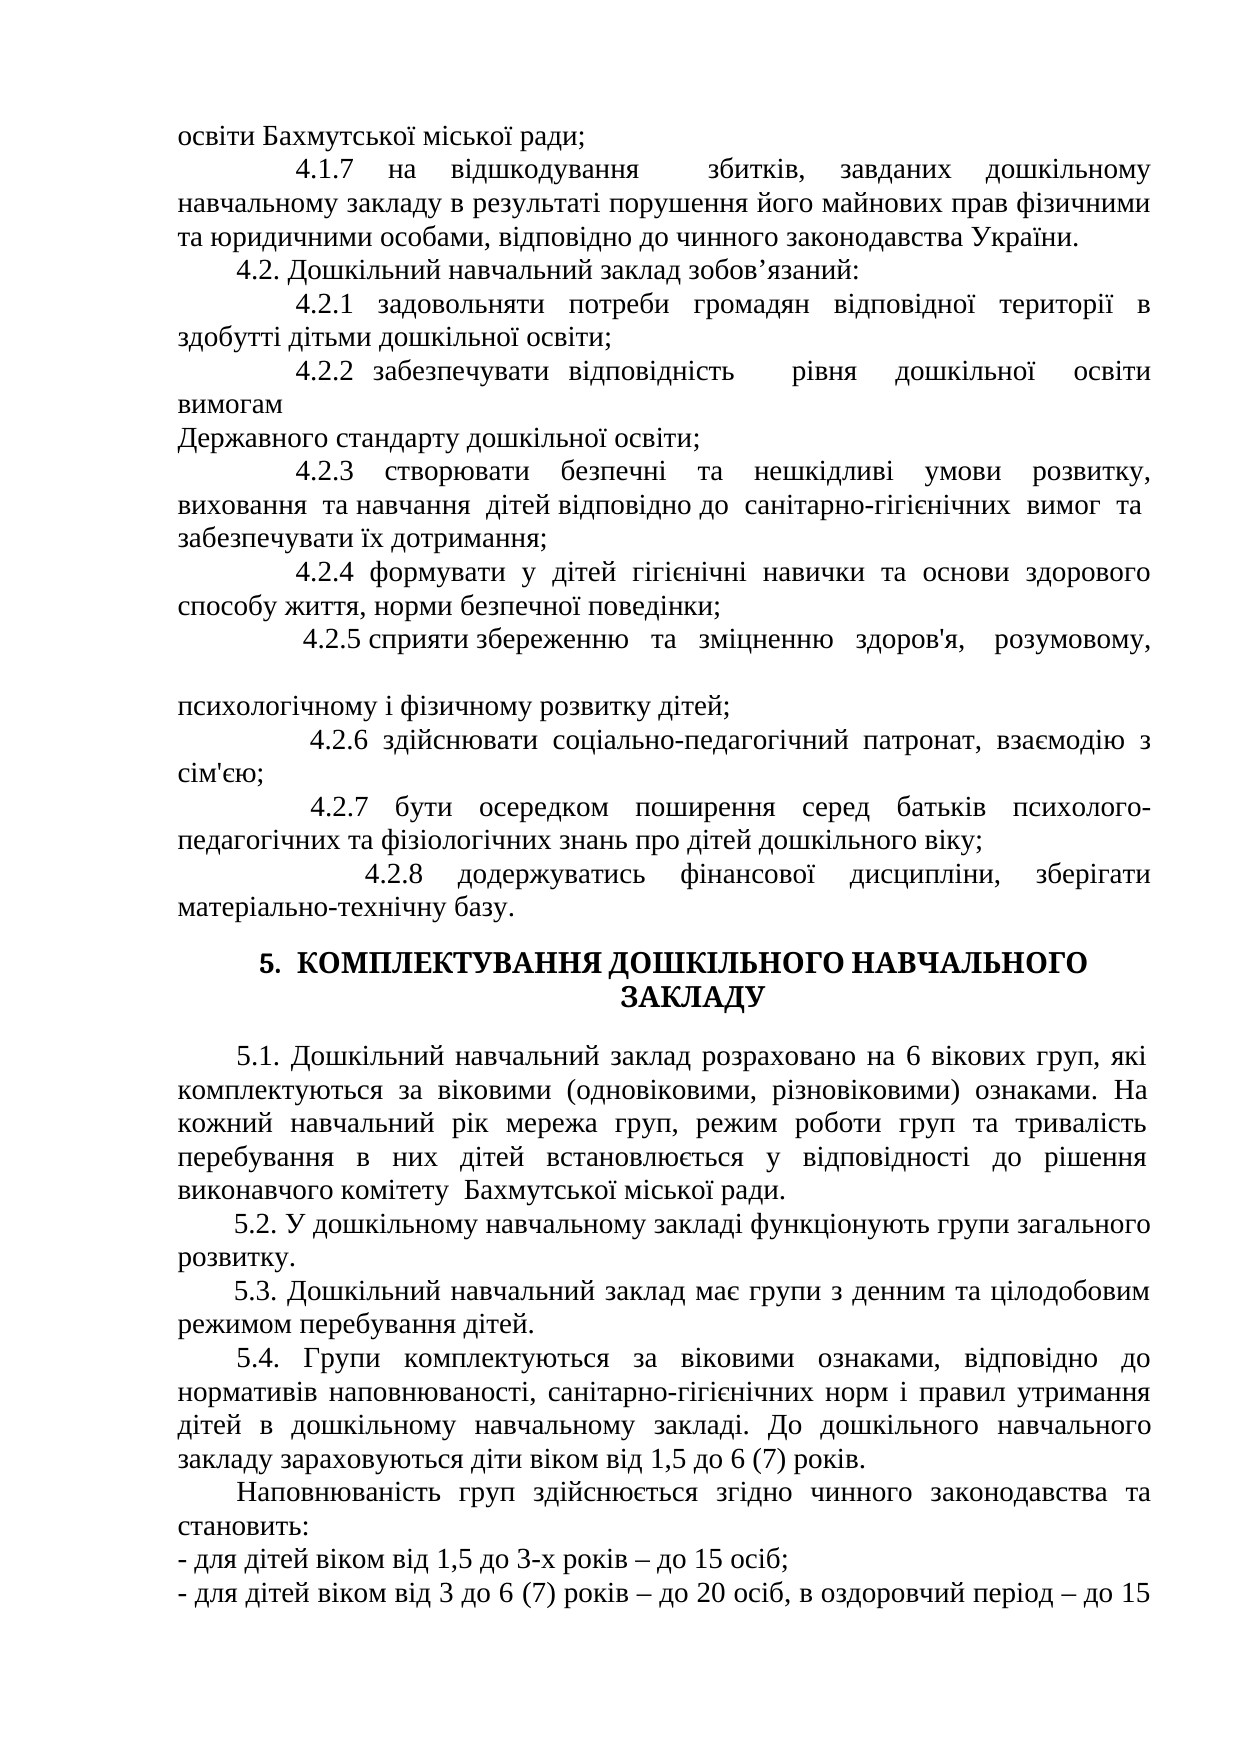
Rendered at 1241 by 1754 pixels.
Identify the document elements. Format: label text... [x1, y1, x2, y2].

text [177, 1575, 1152, 1608]
text 4.2. Дошкільний навчальний заклад зобов’язаний: [177, 252, 1152, 286]
text 4.2.5 сприяти збереженню та зміцненню здоров'я, розумовому, психологічному і фізичному розвитку дітей; [177, 621, 1152, 722]
text 4.2.2 забезпечувати відповідність рівня дошкільної освіти вимогам Державного стандарту дошкільної освіти; [177, 353, 1152, 453]
text 4.2.4 формувати у дітей гігієнічні навички та основи здорового способу життя, норми безпечної поведінки; [177, 554, 1152, 621]
text 4.2.8 додержуватись фінансової дисципліни, зберігати матеріально-технічну базу. [177, 856, 1152, 923]
text 5.3. Дошкільний навчальний заклад має групи з денним та цілодобовим режимом перебування дітей. [177, 1273, 1152, 1340]
text - для дітей віком від 1,5 до 3-х років – до 15 осіб; [177, 1541, 1152, 1575]
subtitle КОМПЛЕКТУВАННЯ ДОШКІЛЬНОГО НАВЧАЛЬНОГО ЗАКЛАДУ [196, 947, 1152, 1014]
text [177, 118, 1152, 152]
text 4.2.3 створювати безпечні та нешкідливі умови розвитку, виховання та навчання дітей відповідно до санітарно-гігієнічних вимог та забезпечувати їх дотримання; [177, 453, 1152, 554]
text 4.2.7 бути осередком поширення серед батьків психолого-педагогічних та фізіологічних знань про дітей дошкільного віку; [177, 789, 1152, 856]
text 4.2.1 задовольняти потреби громадян відповідної території в здобутті дітьми дошкільної освіти; [177, 286, 1152, 353]
text 5.4. Групи комплектуються за віковими ознаками, відповідно до нормативів наповнюваності, санітарно-гігієнічних норм і правил утримання дітей в дошкільному навчальному закладі. До дошкільного навчального закладу зараховуються діти віком від 1,5 до 6 (7) років. [177, 1340, 1152, 1474]
text 4.1.7 на відшкодування збитків, завданих дошкільному навчальному закладу в результаті порушення його майнових прав фізичними та юридичними особами, відповідно до чинного законодавства України. [177, 152, 1152, 252]
text 5.2. У дошкільному навчальному закладі функціонують групи загального розвитку. [177, 1206, 1152, 1273]
text Наповнюваність груп здійснюється згідно чинного законодавства та становить: [177, 1474, 1152, 1541]
text 4.2.6 здійснювати соціально-педагогічний патронат, взаємодію з сім'єю; [177, 722, 1152, 789]
text 5.1. Дошкільний навчальний заклад розраховано на 6 вікових груп, які комплектуються за віковими (одновіковими, різновіковими) ознаками. На кожний навчальний рік мережа груп, режим роботи груп та тривалість перебування в них дітей встановлюється у відповідності до рішення виконавчого комітету Бахмутської міської ради. [177, 1038, 1148, 1206]
